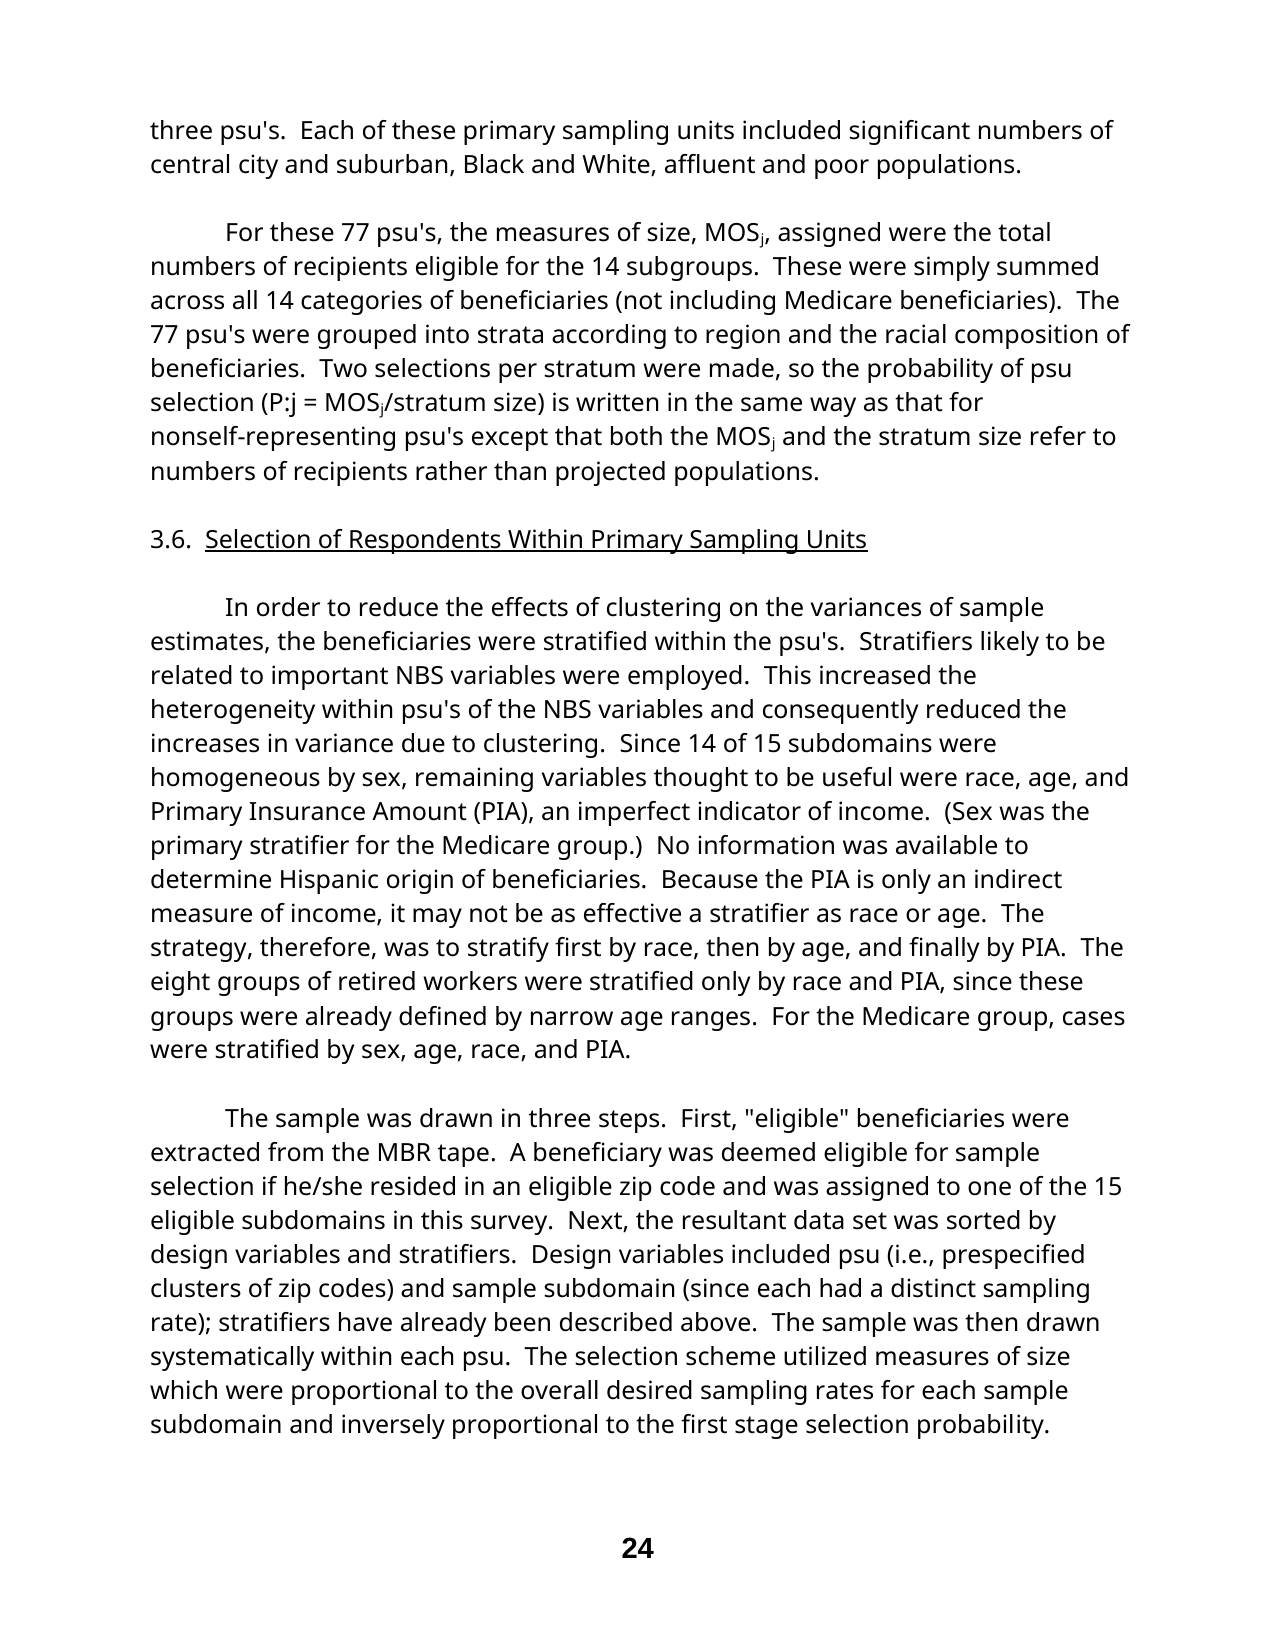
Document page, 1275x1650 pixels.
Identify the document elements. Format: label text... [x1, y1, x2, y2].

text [150, 112, 1140, 181]
text The sample was drawn in three steps. First, "eligible" beneficiaries were extracted from the MBR tape. A beneficiary was deemed eligible for sample selection if he/she resided in an eligible zip code and was assigned to one of the 15 eligible subdomains in this survey. Next, the resultant data set was sorted by design variables and stratifiers. Design variables included psu (i.e., prespecified clusters of zip codes) and sample subdomain (since each had a distinct sampling rate); stratifiers have already been described above. The sample was then drawn systematically within each psu. The selection scheme utilized measures of size which were proportional to the overall desired sampling rates for each sample subdomain and inversely proportional to the first stage selection probability. [150, 1100, 1140, 1441]
text In order to reduce the effects of clustering on the variances of sample estimates, the beneficiaries were stratified within the psu's. Stratifiers likely to be related to important NBS variables were employed. This increased the heterogeneity within psu's of the NBS variables and consequently reduced the increases in variance due to clustering. Since 14 of 15 subdomains were homogeneous by sex, remaining variables thought to be useful were race, age, and Primary Insurance Amount (PIA), an imperfect indicator of income. (Sex was the primary stratifier for the Medicare group.) No information was available to determine Hispanic origin of beneficiaries. Because the PIA is only an indirect measure of income, it may not be as effective a stratifier as race or age. The strategy, therefore, was to stratify first by race, then by age, and finally by PIA. The eight groups of retired workers were stratified only by race and PIA, since these groups were already defined by narrow age ranges. For the Medicare group, cases were stratified by sex, age, race, and PIA. [150, 589, 1140, 1066]
text 3.6. Selection of Respondents Within Primary Sampling Units [150, 521, 1140, 555]
text For these 77 psu's, the measures of size, MOSj, assigned were the total numbers of recipients eligible for the 14 subgroups. These were simply summed across all 14 categories of beneficiaries (not including Medicare beneficiaries). The 77 psu's were grouped into strata according to region and the racial composition of beneficiaries. Two selections per stratum were made, so the probability of psu selection (P:j = MOSj/stratum size) is written in the same way as that for nonself-representing psu's except that both the MOSj and the stratum size refer to numbers of recipients rather than projected populations. [150, 215, 1140, 487]
